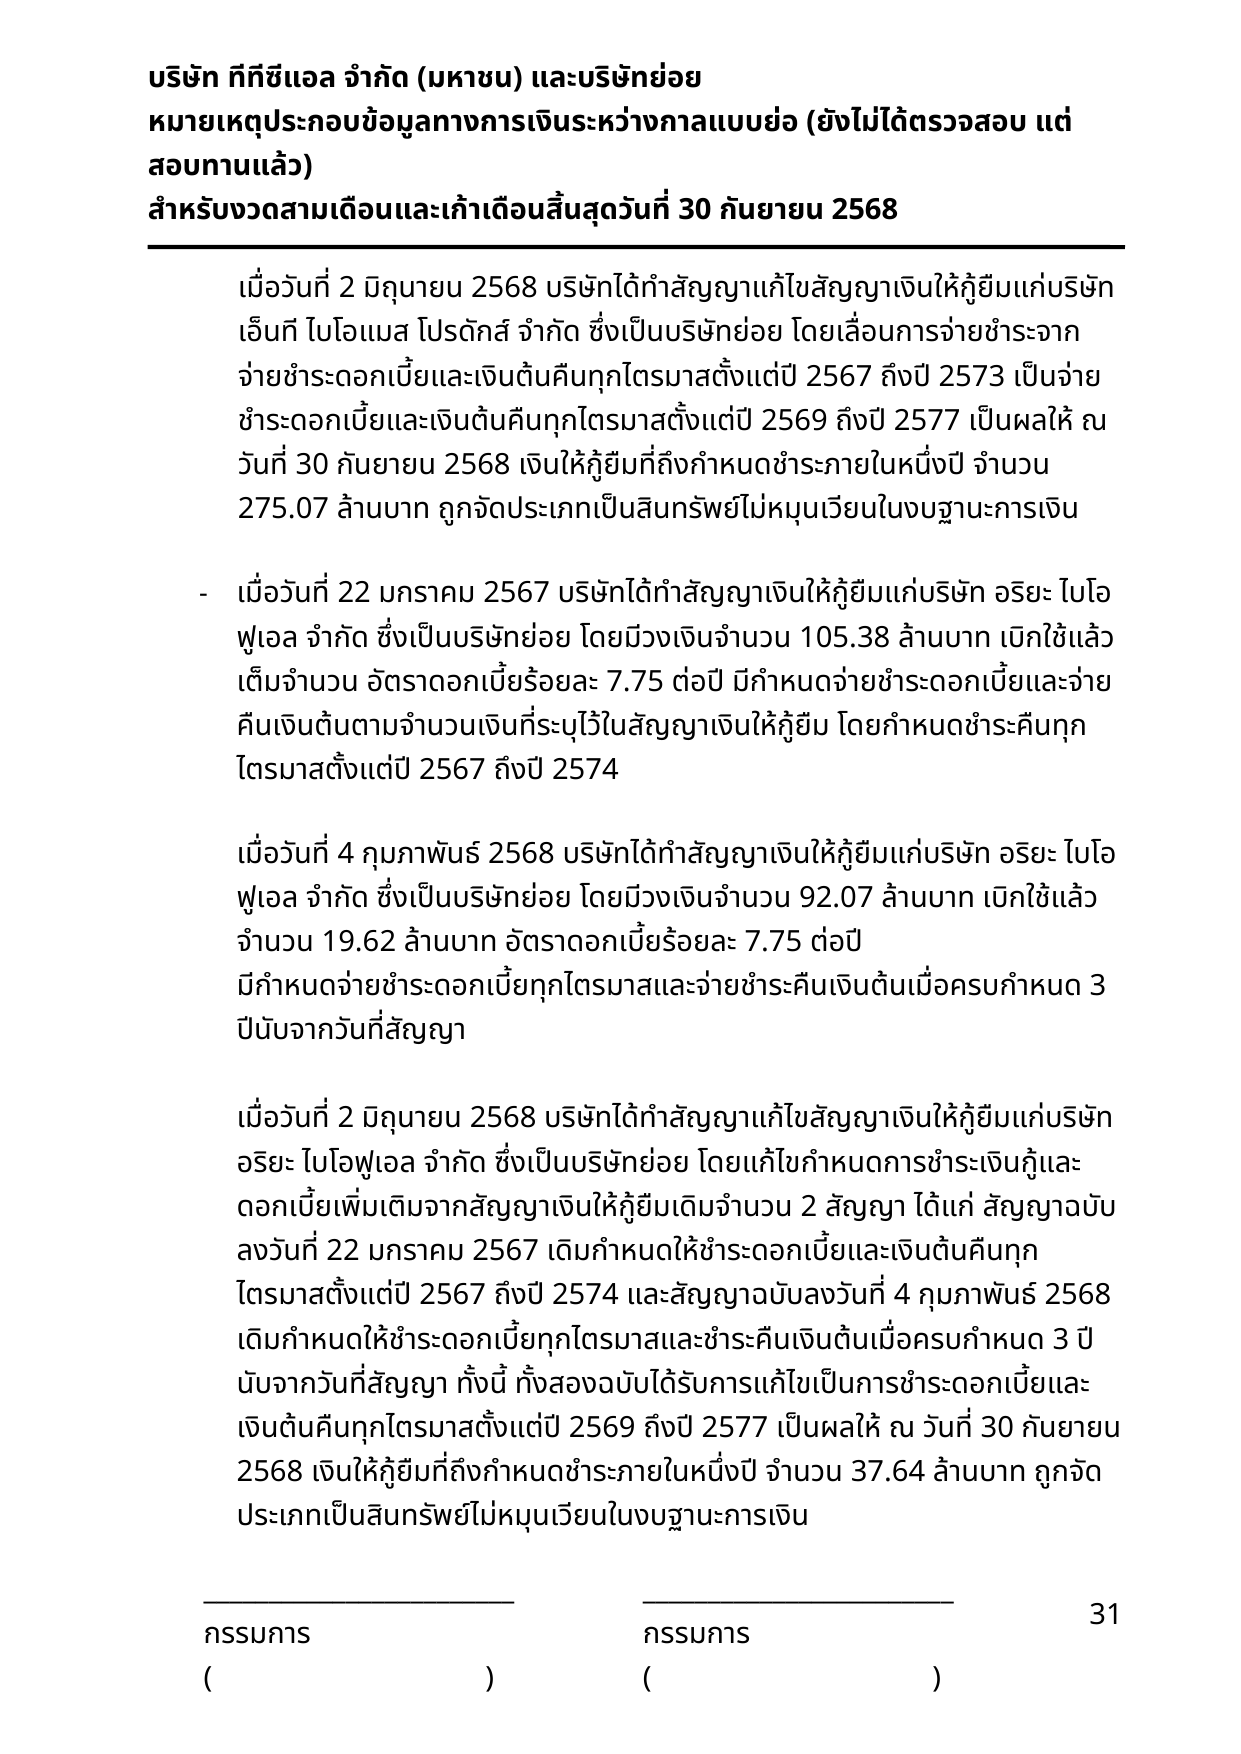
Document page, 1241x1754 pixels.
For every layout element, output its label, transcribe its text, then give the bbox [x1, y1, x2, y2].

list เมื่อวันที่ 2 มิถุนายน 2568 บริษัทได้ทำสัญญาแก้ไขสัญญาเงินให้กู้ยืมแก่บริษัท เอ็นที ไบโอแมส โปรดักส์ จำกัด ซึ่งเป็นบริษัทย่อย โดยเลื่อนการจ่ายชำระจากจ่ายชำระดอกเบี้ยและเงินต้นคืนทุกไตรมาสตั้งแต่ปี 2567 ถึงปี 2573 เป็นจ่ายชำระดอกเบี้ยและเงินต้นคืนทุกไตรมาสตั้งแต่ปี 2569 ถึงปี 2577 เป็นผลให้ ณ วันที่ 30 กันยายน 2568 เงินให้กู้ยืมที่ถึงกำหนดชำระภายในหนึ่งปี จำนวน 275.07 ล้านบาท ถูกจัดประเภทเป็นสินทรัพย์ไม่หมุนเวียนในงบฐานะการเงิน [238, 266, 1122, 532]
list เมื่อวันที่ 22 มกราคม 2567 บริษัทได้ทำสัญญาเงินให้กู้ยืมแก่บริษัท อริยะ ไบโอฟูเอล จำกัด ซึ่งเป็นบริษัทย่อย โดยมีวงเงินจำนวน 105.38 ล้านบาท เบิกใช้แล้วเต็มจำนวน อัตราดอกเบี้ยร้อยละ 7.75 ต่อปี มีกำหนดจ่ายชำระดอกเบี้ยและจ่ายคืนเงินต้นตามจำนวนเงินที่ระบุไว้ในสัญญาเงินให้กู้ยืม โดยกำหนดชำระคืนทุกไตรมาสตั้งแต่ปี 2567 ถึงปี 2574 [199, 572, 1122, 793]
list เมื่อวันที่ 2 มิถุนายน 2568 บริษัทได้ทำสัญญาแก้ไขสัญญาเงินให้กู้ยืมแก่บริษัท อริยะ ไบโอฟูเอล จำกัด ซึ่งเป็นบริษัทย่อย โดยแก้ไขกำหนดการชำระเงินกู้และดอกเบี้ยเพิ่มเติมจากสัญญาเงินให้กู้ยืมเดิมจำนวน 2 สัญญา ได้แก่ สัญญาฉบับลงวันที่ 22 มกราคม 2567 เดิมกำหนดให้ชำระดอกเบี้ยและเงินต้นคืนทุกไตรมาสตั้งแต่ปี 2567 ถึงปี 2574 และสัญญาฉบับลงวันที่ 4 กุมภาพันธ์ 2568 เดิมกำหนดให้ชำระดอกเบี้ยทุกไตรมาสและชำระคืนเงินต้นเมื่อครบกำหนด 3 ปีนับจากวันที่สัญญา ทั้งนี้ ทั้งสองฉบับได้รับการแก้ไขเป็นการชำระดอกเบี้ยและเงินต้นคืนทุกไตรมาสตั้งแต่ปี 2569 ถึงปี 2577 เป็นผลให้ ณ วันที่ 30 กันยายน 2568 เงินให้กู้ยืมที่ถึงกำหนดชำระภายในหนึ่งปี จำนวน 37.64 ล้านบาท ถูกจัดประเภทเป็นสินทรัพย์ไม่หมุนเวียนในงบฐานะการเงิน [236, 1097, 1122, 1539]
list เมื่อวันที่ 4 กุมภาพันธ์ 2568 บริษัทได้ทำสัญญาเงินให้กู้ยืมแก่บริษัท อริยะ ไบโอฟูเอล จำกัด ซึ่งเป็นบริษัทย่อย โดยมีวงเงินจำนวน 92.07 ล้านบาท เบิกใช้แล้วจำนวน 19.62 ล้านบาท อัตราดอกเบี้ยร้อยละ 7.75 ต่อปี มีกำหนดจ่ายชำระดอกเบี้ยทุกไตรมาสและจ่ายชำระคืนเงินต้นเมื่อครบกำหนด 3 ปีนับจากวันที่สัญญา [236, 832, 1122, 1053]
